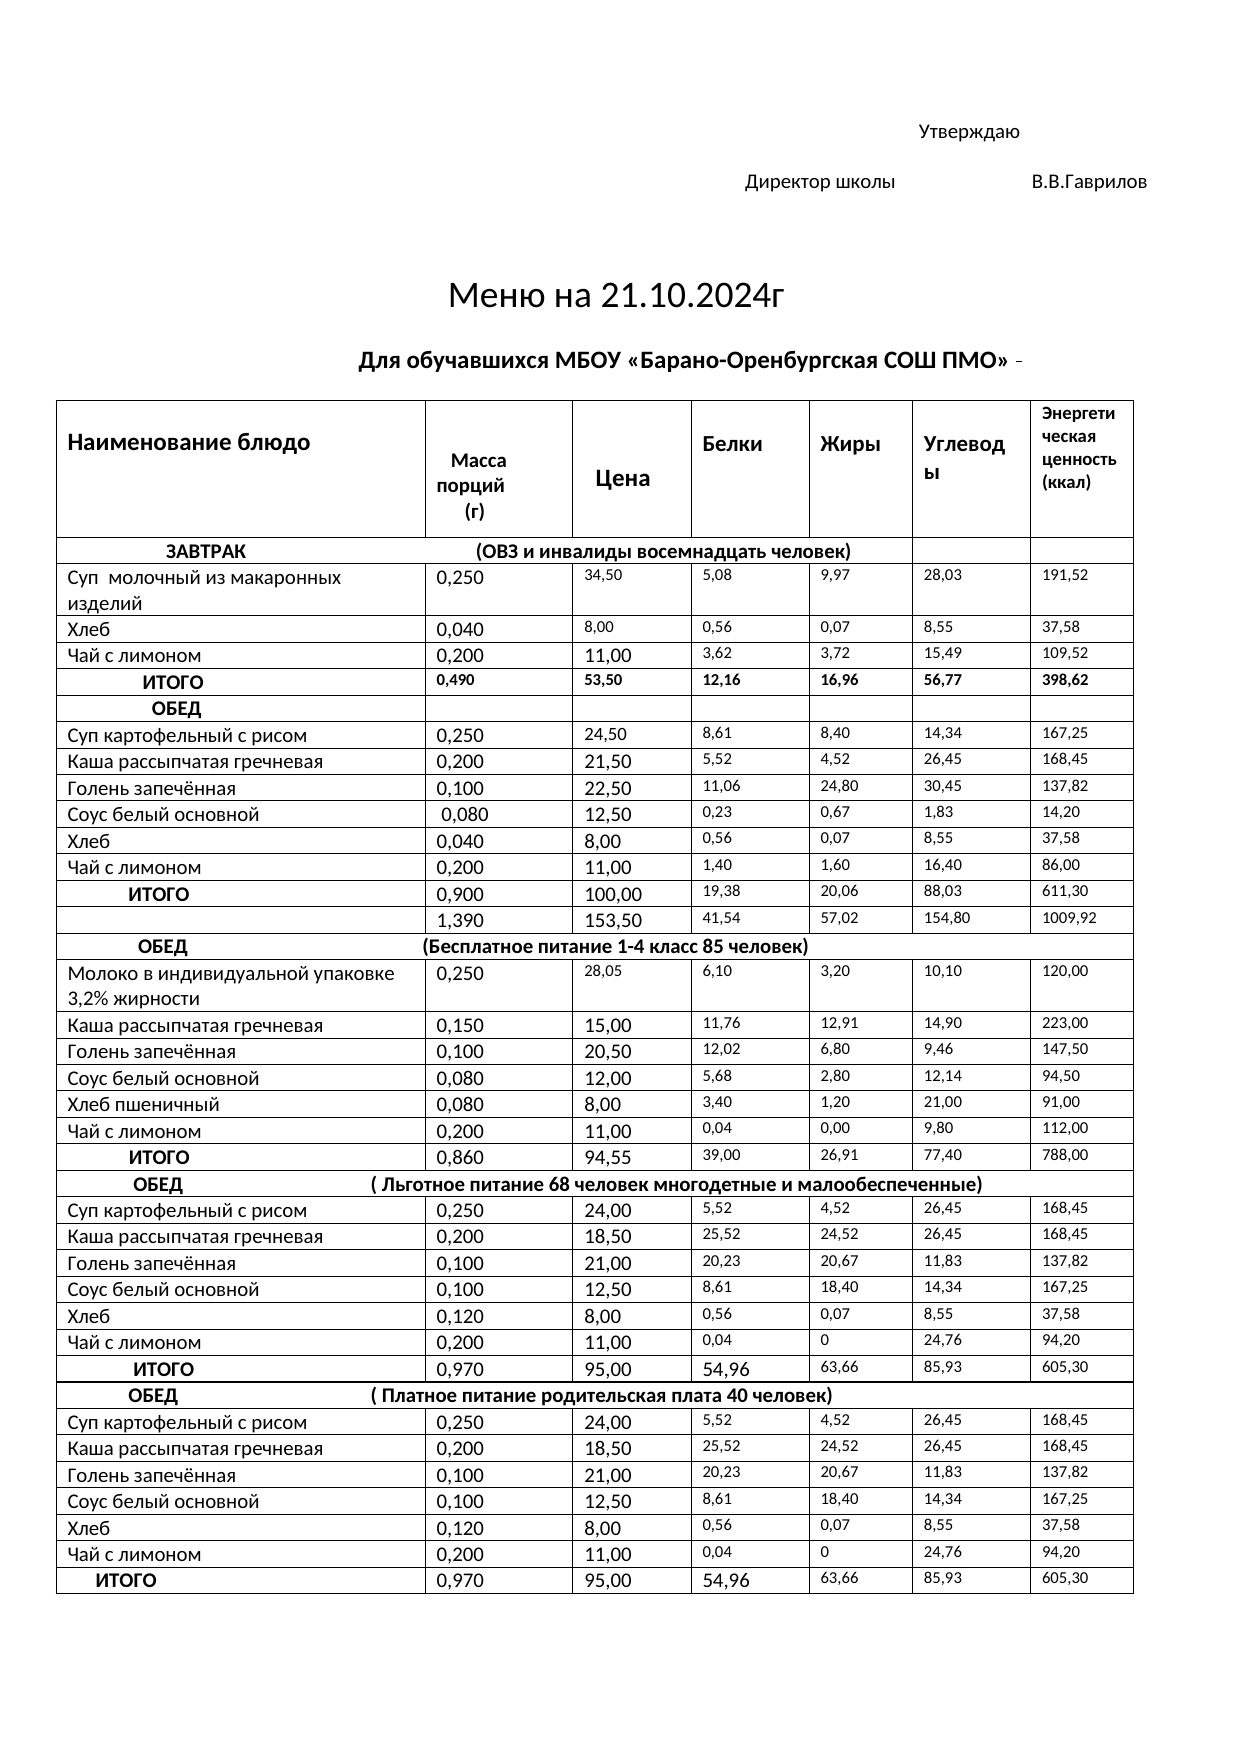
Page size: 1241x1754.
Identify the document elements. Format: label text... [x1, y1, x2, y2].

table_cell 398,62 [1031, 669, 1133, 694]
table_cell 0 [810, 1330, 912, 1355]
table_cell Хлеб [57, 1515, 425, 1540]
table_cell 0,250 [426, 1409, 572, 1434]
table_cell 94,20 [1031, 1330, 1133, 1355]
table_cell 0,200 [426, 1118, 572, 1143]
table_cell 24,80 [810, 775, 912, 800]
table_cell 0,080 [426, 1091, 572, 1117]
table_cell Суп картофельный с рисом [57, 722, 425, 747]
table_cell 0,200 [426, 1435, 572, 1461]
table_cell Голень запечённая [57, 775, 425, 800]
table_cell 0,250 [426, 1197, 572, 1223]
table_cell Голень запечённая [57, 1462, 425, 1487]
table_cell 26,45 [913, 1435, 1030, 1461]
table_cell 12,50 [573, 801, 691, 827]
table_cell 1,20 [810, 1091, 912, 1117]
table_cell 53,50 [573, 669, 691, 694]
table_cell 34,50 [573, 564, 691, 615]
table_cell Чай с лимоном [57, 1541, 425, 1567]
table_cell 137,82 [1031, 1250, 1133, 1276]
table_cell 37,58 [1031, 1303, 1133, 1328]
table_cell 0,100 [426, 1488, 572, 1514]
table_cell 0,100 [426, 1039, 572, 1064]
table_cell 21,50 [573, 749, 691, 774]
table_cell 11,00 [573, 1330, 691, 1355]
table_cell 11,00 [573, 1541, 691, 1567]
table_cell 12,02 [692, 1039, 809, 1064]
table_cell 3,62 [692, 643, 809, 668]
table_cell 0,200 [426, 643, 572, 668]
table_cell 26,45 [913, 749, 1030, 774]
table_cell Суп молочный из макаронных изделий [57, 564, 425, 615]
table_cell 3,40 [692, 1091, 809, 1117]
table_cell Хлеб [57, 1303, 425, 1328]
table_cell 137,82 [1031, 775, 1133, 800]
text Для обучавшихся МБОУ «Барано-Оренбургская СОШ ПМО» [177, 344, 1152, 375]
table_cell 8,00 [573, 1091, 691, 1117]
table_cell Суп картофельный с рисом [57, 1197, 425, 1223]
table_cell Каша рассыпчатая гречневая [57, 1012, 425, 1037]
table_cell 0,970 [426, 1356, 572, 1381]
table_cell 1,390 [426, 907, 572, 933]
table_cell Суп картофельный с рисом [57, 1409, 425, 1434]
table_cell 8,55 [913, 616, 1030, 642]
table_cell 91,00 [1031, 1091, 1133, 1117]
table_cell 12,50 [573, 1277, 691, 1302]
table_cell 24,50 [573, 722, 691, 747]
table_cell Соус белый основной [57, 1277, 425, 1302]
table_cell 37,58 [1031, 616, 1133, 642]
table_cell Соус белый основной [57, 801, 425, 827]
table_cell 94,55 [573, 1144, 691, 1170]
table_cell 12,00 [573, 1065, 691, 1090]
table_cell [810, 696, 912, 721]
table_cell 24,76 [913, 1541, 1030, 1567]
table_cell 120,00 [1031, 960, 1133, 1011]
table_cell 8,55 [913, 1303, 1030, 1328]
table_cell 20,06 [810, 881, 912, 906]
table_cell 9,80 [913, 1118, 1030, 1143]
table_cell 0,200 [426, 749, 572, 774]
table_cell Хлеб [57, 828, 425, 853]
table_cell 2,80 [810, 1065, 912, 1090]
table_cell 20,67 [810, 1462, 912, 1487]
table_cell 8,00 [573, 828, 691, 853]
table_header Масса порций (г) [426, 401, 572, 537]
table_cell 168,45 [1031, 1409, 1133, 1434]
table_cell 1009,92 [1031, 907, 1133, 933]
table_cell [426, 696, 572, 721]
table_cell 28,03 [913, 564, 1030, 615]
table_cell 8,00 [573, 1515, 691, 1540]
table_cell 18,40 [810, 1488, 912, 1514]
table_cell ИТОГО [57, 1356, 425, 1381]
table_cell 4,52 [810, 749, 912, 774]
table_cell 0,250 [426, 564, 572, 615]
table_cell 26,45 [913, 1197, 1030, 1223]
table_cell 18,40 [810, 1277, 912, 1302]
table_cell 0,200 [426, 854, 572, 880]
table_cell 41,54 [692, 907, 809, 933]
table_cell 30,45 [913, 775, 1030, 800]
table_cell 154,80 [913, 907, 1030, 933]
table_cell [913, 696, 1030, 721]
table_cell ИТОГО [57, 1144, 425, 1170]
table_cell 8,00 [573, 616, 691, 642]
table_cell [913, 538, 1030, 563]
table_cell 15,00 [573, 1012, 691, 1037]
table_header Энергетическая ценность (ккал) [1031, 401, 1133, 537]
table_header Жиры [810, 401, 912, 537]
table_cell 9,46 [913, 1039, 1030, 1064]
table_cell 5,08 [692, 564, 809, 615]
table_cell 0,860 [426, 1144, 572, 1170]
table_cell 28,05 [573, 960, 691, 1011]
table_cell Чай с лимоном [57, 1330, 425, 1355]
table_cell 112,00 [1031, 1118, 1133, 1143]
table_cell Хлеб пшеничный [57, 1091, 425, 1117]
table_cell 0,07 [810, 828, 912, 853]
table_cell 12,14 [913, 1065, 1030, 1090]
table_cell ОБЕД ( Льготное питание 68 человек многодетные и малообеспеченные) [57, 1171, 1133, 1196]
table_cell ИТОГО [57, 881, 425, 906]
table_cell 4,52 [810, 1409, 912, 1434]
table_cell 5,52 [692, 749, 809, 774]
text Меню на 21.10.2024г [177, 271, 1152, 317]
table_cell 0,250 [426, 960, 572, 1011]
table_cell Чай с лимоном [57, 854, 425, 880]
table_header Углеводы [913, 401, 1030, 537]
table_cell 20,67 [810, 1250, 912, 1276]
table_cell 25,52 [692, 1435, 809, 1461]
table_cell 57,02 [810, 907, 912, 933]
table_cell 1,83 [913, 801, 1030, 827]
table_cell 8,55 [913, 1515, 1030, 1540]
table_cell 0,100 [426, 1250, 572, 1276]
table_cell 0,100 [426, 775, 572, 800]
table_cell 3,20 [810, 960, 912, 1011]
table_cell 167,25 [1031, 1277, 1133, 1302]
table_cell 1,60 [810, 854, 912, 880]
table_cell 14,20 [1031, 801, 1133, 827]
table_cell Каша рассыпчатая гречневая [57, 1435, 425, 1461]
table_cell 0,56 [692, 616, 809, 642]
table_cell 15,49 [913, 643, 1030, 668]
table_cell 0,120 [426, 1303, 572, 1328]
table_cell 168,45 [1031, 1435, 1133, 1461]
table_cell 168,45 [1031, 1197, 1133, 1223]
table_cell 95,00 [573, 1356, 691, 1381]
table_cell 54,96 [692, 1568, 809, 1593]
table_cell 8,61 [692, 1277, 809, 1302]
table_cell 0,56 [692, 1515, 809, 1540]
table_cell 167,25 [1031, 722, 1133, 747]
table_cell 21,00 [913, 1091, 1030, 1117]
table_cell 788,00 [1031, 1144, 1133, 1170]
table_cell 0,080 [426, 801, 572, 827]
table_cell 8,55 [913, 828, 1030, 853]
table_cell 24,00 [573, 1409, 691, 1434]
table_cell 37,58 [1031, 1515, 1133, 1540]
table_cell 86,00 [1031, 854, 1133, 880]
table_cell 16,96 [810, 669, 912, 694]
table_cell 0,120 [426, 1515, 572, 1540]
table_cell 3,72 [810, 643, 912, 668]
table_cell 25,52 [692, 1224, 809, 1249]
table_cell 137,82 [1031, 1462, 1133, 1487]
table_cell 0,100 [426, 1462, 572, 1487]
table_cell 611,30 [1031, 881, 1133, 906]
table_cell 11,00 [573, 1118, 691, 1143]
table_cell 0,490 [426, 669, 572, 694]
table_cell 0,080 [426, 1065, 572, 1090]
table_cell 605,30 [1031, 1568, 1133, 1593]
table_cell 24,76 [913, 1330, 1030, 1355]
table_cell 16,40 [913, 854, 1030, 880]
table_cell 100,00 [573, 881, 691, 906]
table_cell 0 [810, 1541, 912, 1567]
table_cell 0,900 [426, 881, 572, 906]
table_cell 191,52 [1031, 564, 1133, 615]
table_cell Соус белый основной [57, 1065, 425, 1090]
table_cell 8,40 [810, 722, 912, 747]
table_cell 24,52 [810, 1435, 912, 1461]
table_cell 85,93 [913, 1568, 1030, 1593]
table_cell 12,16 [692, 669, 809, 694]
table_cell 167,25 [1031, 1488, 1133, 1514]
table_cell 0,04 [692, 1330, 809, 1355]
table_cell 26,45 [913, 1409, 1030, 1434]
table_cell 0,250 [426, 722, 572, 747]
table_cell 11,00 [573, 643, 691, 668]
table_cell 14,34 [913, 1277, 1030, 1302]
table_cell Чай с лимоном [57, 643, 425, 668]
table_cell 0,00 [810, 1118, 912, 1143]
table_cell [573, 696, 691, 721]
table_cell ОБЕД ( Платное питание родительская плата 40 человек) [57, 1383, 1133, 1408]
table_cell 18,50 [573, 1224, 691, 1249]
table_cell 22,50 [573, 775, 691, 800]
table_cell 147,50 [1031, 1039, 1133, 1064]
table_cell 14,90 [913, 1012, 1030, 1037]
table_cell 6,10 [692, 960, 809, 1011]
table_cell 12,50 [573, 1488, 691, 1514]
table_cell 5,52 [692, 1409, 809, 1434]
table_cell 6,80 [810, 1039, 912, 1064]
table_cell 21,00 [573, 1462, 691, 1487]
table_cell 20,50 [573, 1039, 691, 1064]
table_cell 9,97 [810, 564, 912, 615]
table_cell 109,52 [1031, 643, 1133, 668]
table_cell [692, 696, 809, 721]
table_cell 0,100 [426, 1277, 572, 1302]
table_cell 0,040 [426, 616, 572, 642]
table_cell 0,07 [810, 1303, 912, 1328]
table_cell 24,52 [810, 1224, 912, 1249]
table_cell 8,61 [692, 722, 809, 747]
table_cell 26,45 [913, 1224, 1030, 1249]
table_cell 0,56 [692, 1303, 809, 1328]
text Директор школы В.В.Гаврилов [177, 168, 1152, 193]
table_cell 20,23 [692, 1462, 809, 1487]
table_cell 11,83 [913, 1462, 1030, 1487]
table_cell 77,40 [913, 1144, 1030, 1170]
table_cell [1031, 538, 1133, 563]
table_cell 14,34 [913, 722, 1030, 747]
table_cell 18,50 [573, 1435, 691, 1461]
table_cell [1031, 696, 1133, 721]
table_cell 0,04 [692, 1541, 809, 1567]
table_header Цена [573, 401, 691, 537]
table_cell 56,77 [913, 669, 1030, 694]
text Утверждаю [177, 118, 1152, 143]
table_cell Голень запечённая [57, 1250, 425, 1276]
table_cell ОБЕД (Бесплатное питание 1-4 класс 85 человек) [57, 934, 1133, 959]
table_cell 0,07 [810, 1515, 912, 1540]
table_cell Каша рассыпчатая гречневая [57, 749, 425, 774]
table_cell 11,83 [913, 1250, 1030, 1276]
table_cell 54,96 [692, 1356, 809, 1381]
table_cell 0,07 [810, 616, 912, 642]
table_cell 0,56 [692, 828, 809, 853]
table_cell 4,52 [810, 1197, 912, 1223]
table_cell Хлеб [57, 616, 425, 642]
table_cell 14,34 [913, 1488, 1030, 1514]
table_cell ЗАВТРАК (ОВЗ и инвалиды восемнадцать человек) [57, 538, 912, 563]
table_cell 0,200 [426, 1330, 572, 1355]
table_cell 11,06 [692, 775, 809, 800]
table_cell Соус белый основной [57, 1488, 425, 1514]
table_cell Чай с лимоном [57, 1118, 425, 1143]
table_cell ИТОГО [57, 669, 425, 694]
table_cell 0,040 [426, 828, 572, 853]
table_cell ОБЕД [57, 696, 425, 721]
table_cell 85,93 [913, 1356, 1030, 1381]
table_cell 168,45 [1031, 749, 1133, 774]
table_cell 37,58 [1031, 828, 1133, 853]
table_cell 168,45 [1031, 1224, 1133, 1249]
table_cell Каша рассыпчатая гречневая [57, 1224, 425, 1249]
table_cell 5,68 [692, 1065, 809, 1090]
table_cell 0,970 [426, 1568, 572, 1593]
table_cell 605,30 [1031, 1356, 1133, 1381]
table_cell 39,00 [692, 1144, 809, 1170]
table_cell 94,20 [1031, 1541, 1133, 1567]
table_cell 63,66 [810, 1356, 912, 1381]
table_cell 95,00 [573, 1568, 691, 1593]
table_cell 0,04 [692, 1118, 809, 1143]
table_cell Молоко в индивидуальной упаковке 3,2% жирности [57, 960, 425, 1011]
table_cell 10,10 [913, 960, 1030, 1011]
table_cell Голень запечённая [57, 1039, 425, 1064]
table_cell 88,03 [913, 881, 1030, 906]
table_cell 0,200 [426, 1224, 572, 1249]
table_cell 63,66 [810, 1568, 912, 1593]
table_cell 21,00 [573, 1250, 691, 1276]
table_cell 0,67 [810, 801, 912, 827]
table_cell 94,50 [1031, 1065, 1133, 1090]
table_cell 8,00 [573, 1303, 691, 1328]
table_cell 19,38 [692, 881, 809, 906]
table_cell 20,23 [692, 1250, 809, 1276]
table_cell 8,61 [692, 1488, 809, 1514]
table_cell 1,40 [692, 854, 809, 880]
table_cell 5,52 [692, 1197, 809, 1223]
table_cell 24,00 [573, 1197, 691, 1223]
table_header Белки [692, 401, 809, 537]
table_header Наименование блюдо [57, 401, 425, 537]
table_cell 153,50 [573, 907, 691, 933]
table_cell 0,200 [426, 1541, 572, 1567]
table_cell ИТОГО [57, 1568, 425, 1593]
table_cell 26,91 [810, 1144, 912, 1170]
table_cell [57, 907, 425, 933]
table_cell 12,91 [810, 1012, 912, 1037]
table_cell 223,00 [1031, 1012, 1133, 1037]
table_cell 0,150 [426, 1012, 572, 1037]
table_cell 11,00 [573, 854, 691, 880]
table_cell 0,23 [692, 801, 809, 827]
table_cell 11,76 [692, 1012, 809, 1037]
